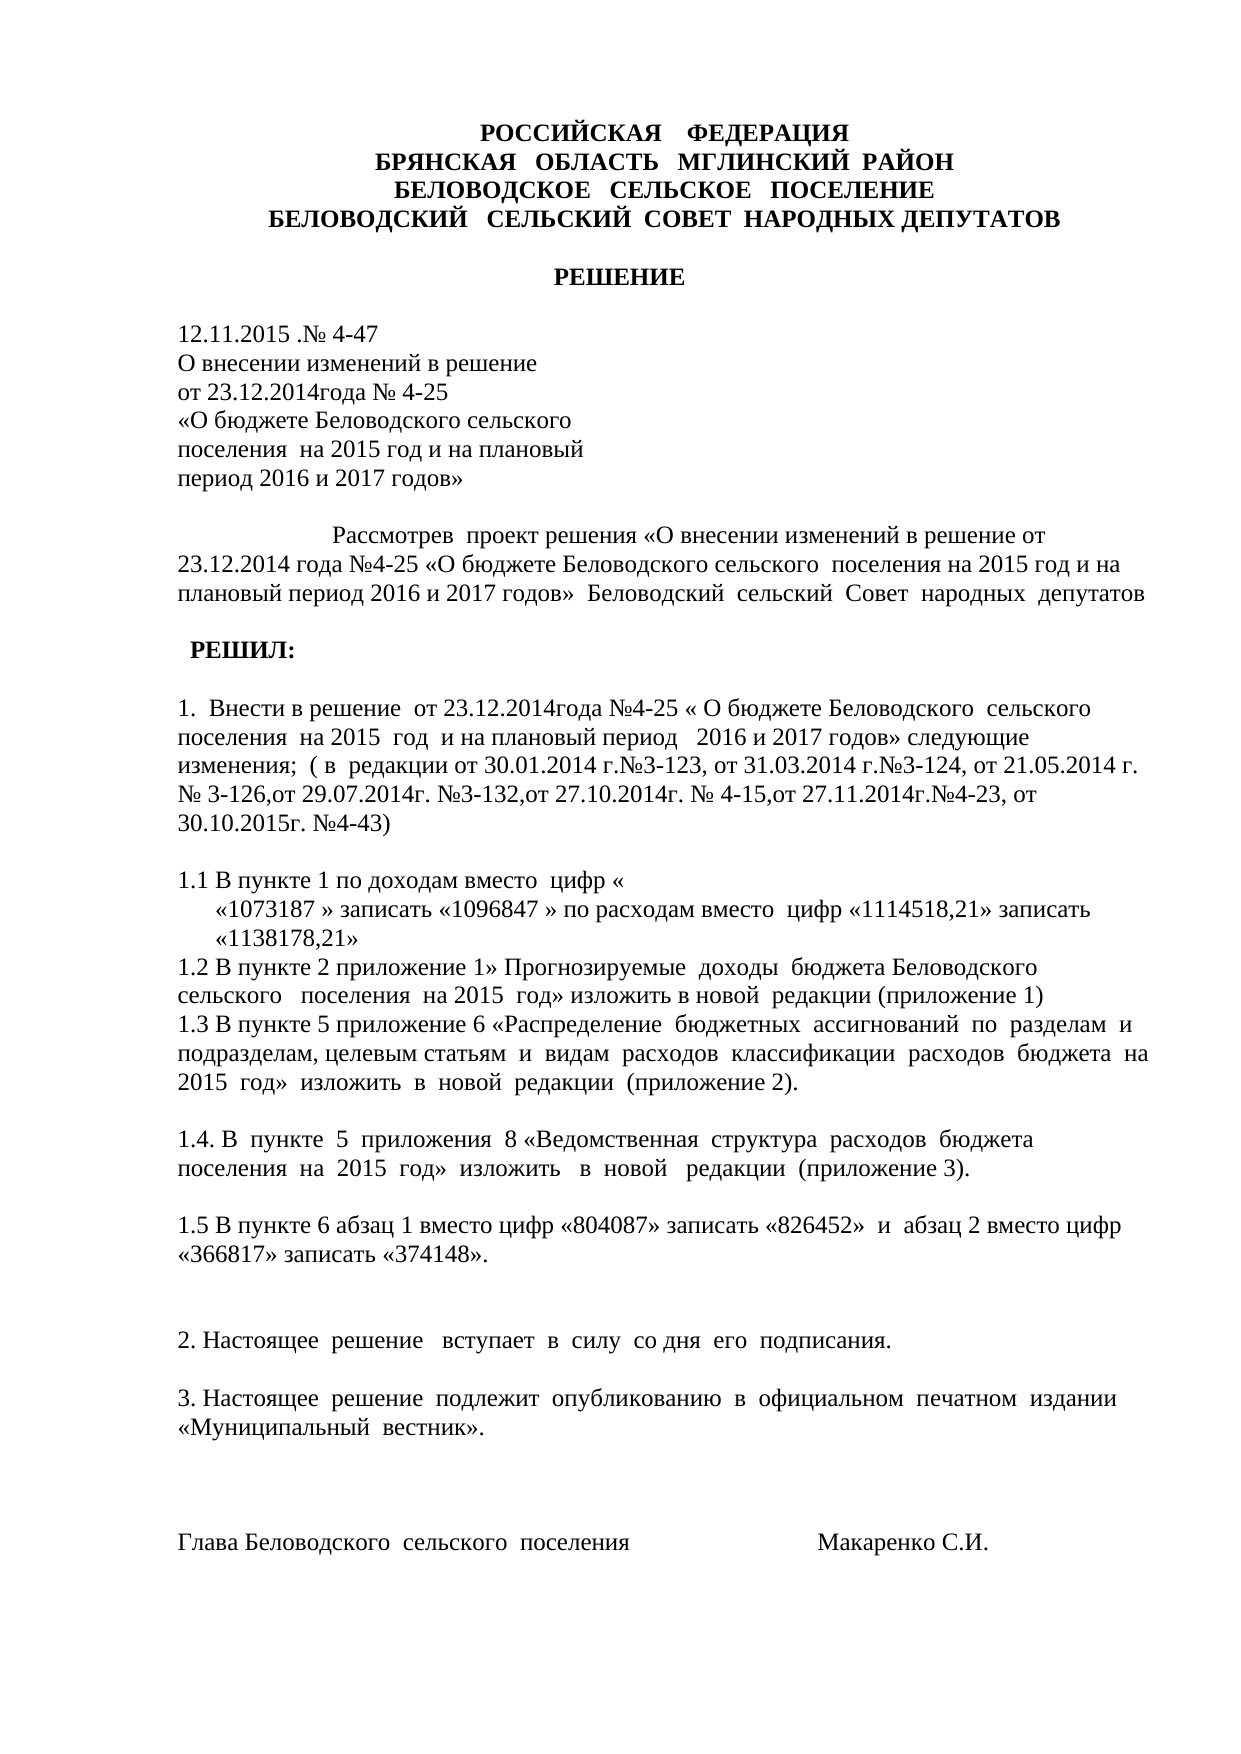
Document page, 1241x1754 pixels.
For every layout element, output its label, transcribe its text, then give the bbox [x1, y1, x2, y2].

text от 23.12.2014года № 4-25 [177, 377, 1152, 406]
list «1073187 » записать «1096847 » по расходам вместо цифр «1114518,21» записать «1138178,21» [215, 894, 1152, 952]
text РЕШЕНИЕ [177, 262, 1152, 291]
text РОССИЙСКАЯ ФЕДЕРАЦИЯ [177, 118, 1152, 147]
list В пункте 1 по доходам вместо цифр « [177, 866, 1152, 894]
text 1.2 В пункте 2 приложение 1» Прогнозируемые доходы бюджета Беловодского сельского поселения на 2015 год» изложить в новой редакции (приложение 1) [177, 952, 1152, 1009]
text «О бюджете Беловодского сельского [177, 406, 1152, 434]
text Глава Беловодского сельского поселения Макаренко С.И. [177, 1527, 1152, 1556]
text БЕЛОВОДСКОЕ СЕЛЬСКОЕ ПОСЕЛЕНИЕ [177, 176, 1152, 204]
text 1.3 В пункте 5 приложение 6 «Распределение бюджетных ассигнований по разделам и подразделам, целевым статьям и видам расходов классификации расходов бюджета на 2015 год» изложить в новой редакции (приложение 2). [177, 1009, 1152, 1096]
text 12.11.2015 .№ 4-47 [177, 319, 1152, 348]
text 3. Настоящее решение подлежит опубликованию в официальном печатном издании «Муниципальный вестник». [177, 1383, 1152, 1441]
text 1.5 В пункте 6 абзац 1 вместо цифр «804087» записать «826452» и абзац 2 вместо цифр «366817» записать «374148». [177, 1211, 1152, 1268]
text РЕШИЛ: [177, 636, 1152, 664]
text БРЯНСКАЯ ОБЛАСТЬ МГЛИНСКИЙ РАЙОН [177, 147, 1152, 176]
text БЕЛОВОДСКИЙ СЕЛЬСКИЙ СОВЕТ НАРОДНЫХ ДЕПУТАТОВ [177, 204, 1152, 233]
text 1.4. В пункте 5 приложения 8 «Ведомственная структура расходов бюджета поселения на 2015 год» изложить в новой редакции (приложение 3). [177, 1124, 1152, 1182]
text 2. Настоящее решение вступает в силу со дня его подписания. [177, 1326, 1152, 1354]
text Рассмотрев проект решения «О внесении изменений в решение от 23.12.2014 года №4-25 «О бюджете Беловодского сельского поселения на 2015 год и на плановый период 2016 и 2017 годов» Беловодский сельский Совет народных депутатов [177, 521, 1152, 607]
text период 2016 и 2017 годов» [177, 463, 1152, 492]
text поселения на 2015 год и на плановый [177, 434, 1152, 463]
text 1. Внести в решение от 23.12.2014года №4-25 « О бюджете Беловодского сельского поселения на 2015 год и на плановый период 2016 и 2017 годов» следующие изменения; ( в редакции от 30.01.2014 г.№3-123, от 31.03.2014 г.№3-124, от 21.05.2014 г. № 3-126,от 29.07.2014г. №3-132,от 27.10.2014г. № 4-15,от 27.11.2014г.№4-23, от 30.10.2015г. №4-43) [177, 693, 1152, 837]
text О внесении изменений в решение [177, 348, 1152, 377]
